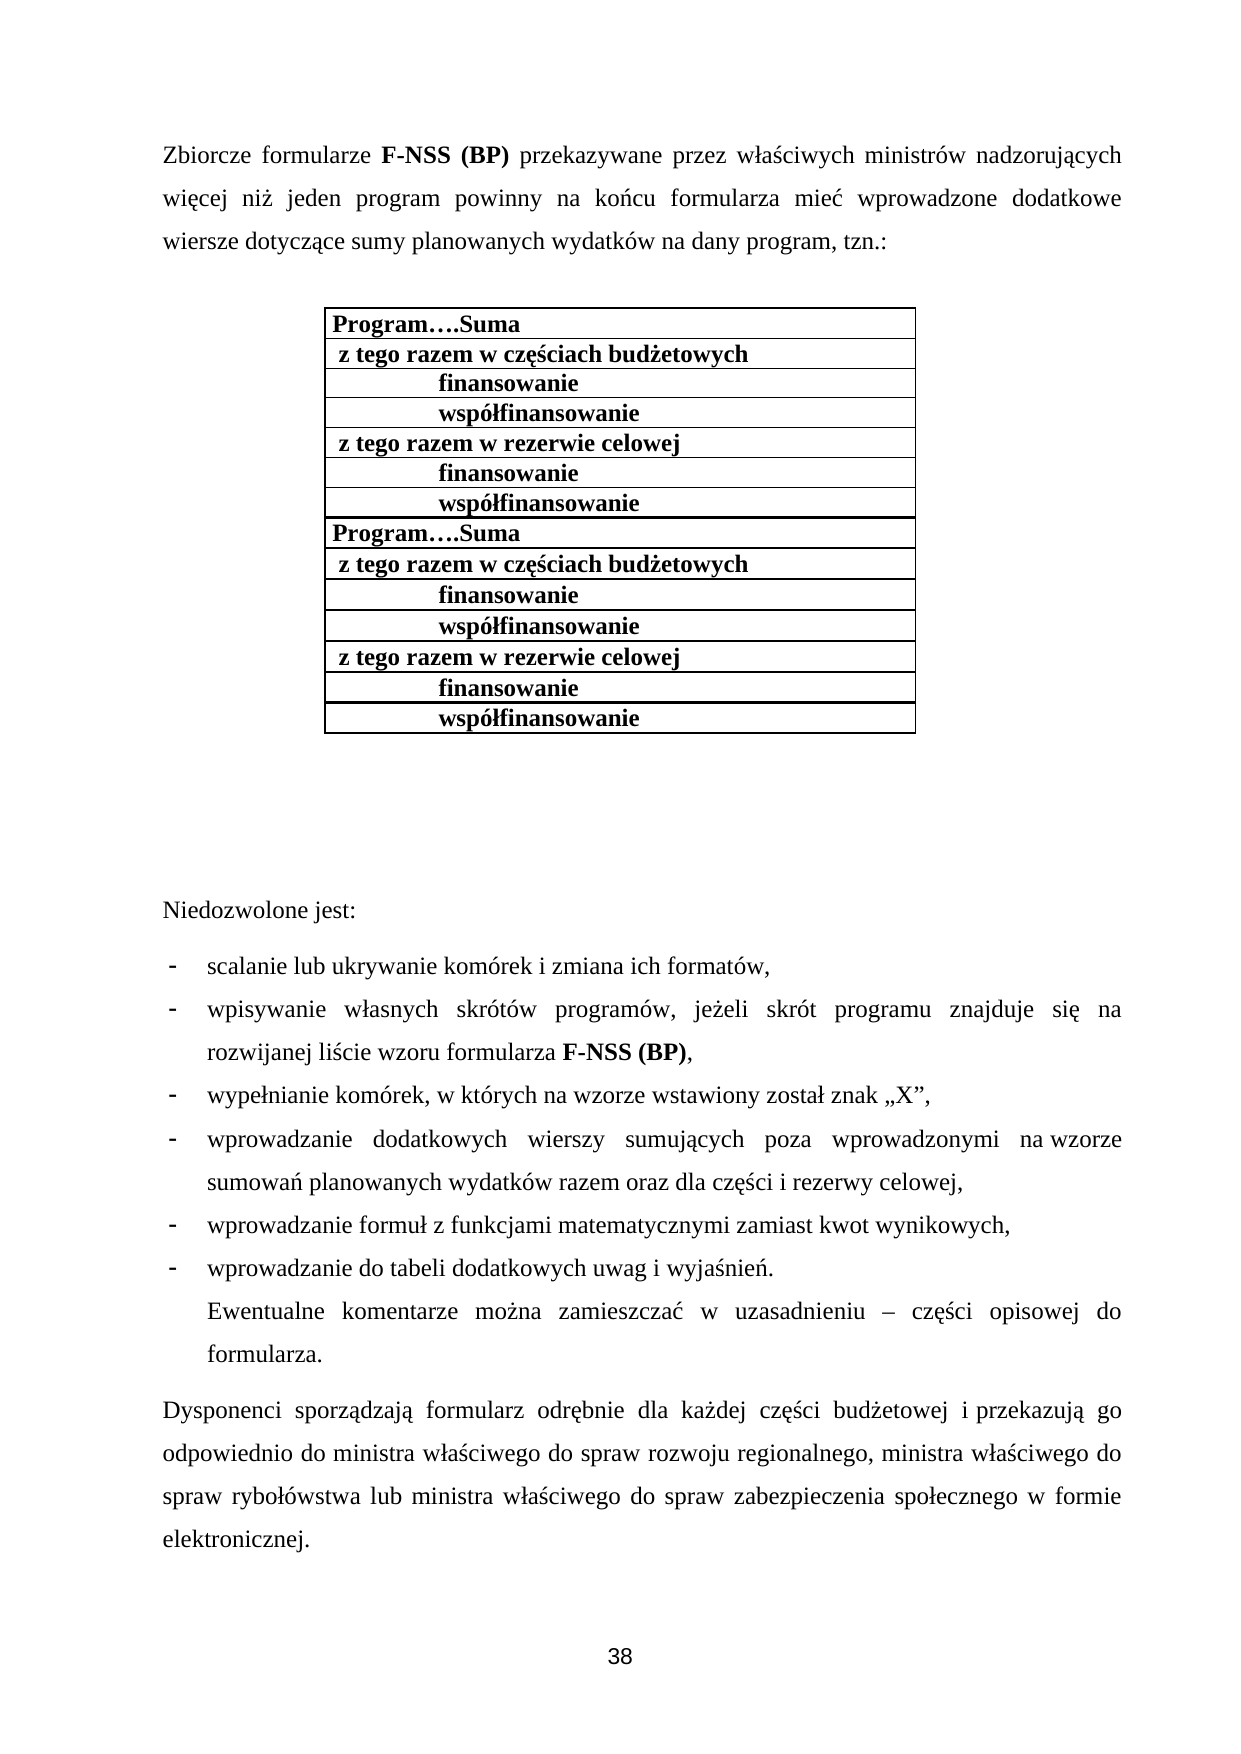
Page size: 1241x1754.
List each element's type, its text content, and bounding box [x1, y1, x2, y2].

list wprowadzanie dodatkowych wierszy sumujących poza wprowadzonymi na wzorze sumowań planowanych wydatków razem oraz dla części i rezerwy celowej, [168, 1124, 1122, 1196]
table_cell finansowanie [326, 458, 915, 487]
text Dysponenci sporządzają formularz odrębnie dla każdej części budżetowej i przekazują go odpowiednio do ministra właściwego do spraw rozwoju regionalnego, ministra właściwego do spraw rybołówstwa lub ministra właściwego do spraw zabezpieczenia społecznego w formie elektronicznej. [162, 1395, 1122, 1553]
table_cell z tego razem w rezerwie celowej [326, 428, 915, 457]
text Zbiorcze formularze F-NSS (BP) przekazywane przez właściwych ministrów nadzorujących więcej niż jeden program powinny na końcu formularza mieć wprowadzone dodatkowe wiersze dotyczące sumy planowanych wydatków na dany program, tzn.: [162, 140, 1122, 255]
text Ewentualne komentarze można zamieszczać w uzasadnieniu – części opisowej do formularza. [207, 1296, 1122, 1368]
list wprowadzanie do tabeli dodatkowych uwag i wyjaśnień. [168, 1253, 1122, 1282]
table_header Program….Suma [326, 309, 915, 338]
list wprowadzanie formuł z funkcjami matematycznymi zamiast kwot wynikowych, [168, 1210, 1122, 1239]
table_cell finansowanie [326, 580, 915, 609]
table_cell Program….Suma [326, 519, 915, 547]
table_cell finansowanie [326, 369, 915, 397]
list wpisywanie własnych skrótów programów, jeżeli skrót programu znajduje się na rozwijanej liście wzoru formularza F-NSS (BP), [168, 994, 1122, 1066]
list scalanie lub ukrywanie komórek i zmiana ich formatów, [168, 951, 1122, 980]
table_cell z tego razem w rezerwie celowej [326, 642, 915, 671]
list wypełnianie komórek, w których na wzorze wstawiony został znak „X”, [168, 1081, 1122, 1109]
table_cell współfinansowanie [326, 398, 915, 427]
table_cell z tego razem w częściach budżetowych [326, 549, 915, 578]
table_cell współfinansowanie [326, 704, 915, 732]
text Niedozwolone jest: [162, 896, 1122, 924]
table_cell finansowanie [326, 673, 915, 701]
table_cell współfinansowanie [326, 488, 915, 516]
table_cell z tego razem w częściach budżetowych [326, 339, 915, 367]
table_cell współfinansowanie [326, 611, 915, 640]
